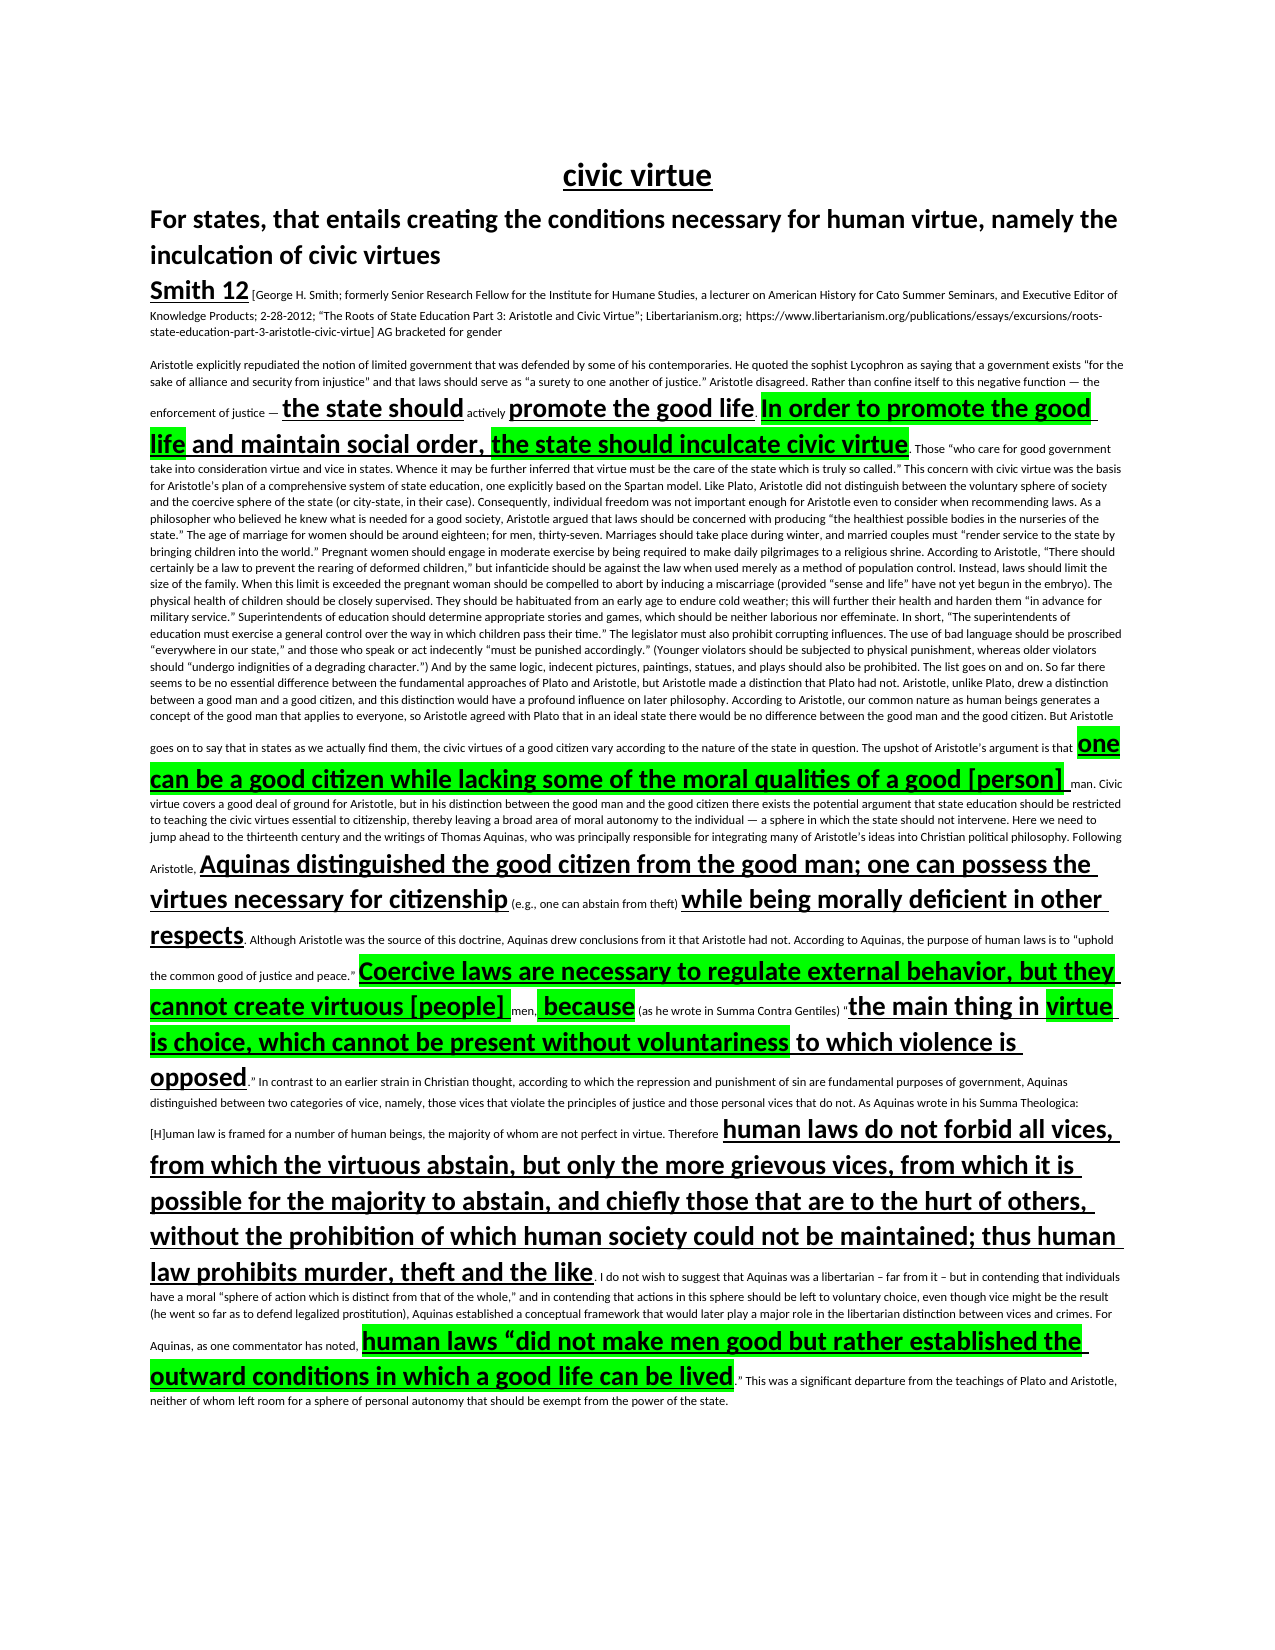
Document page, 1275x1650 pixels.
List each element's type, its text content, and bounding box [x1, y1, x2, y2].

text Smith 12 [George H. Smith; formerly Senior Research Fellow for the Institute for Humane Studies, a lecturer on American History for Cato Summer Seminars, and Executive Editor of Knowledge Products; 2-28-2012; “The Roots of State Education Part 3: Aristotle and Civic Virtue”; Libertarianism.org; https://www.libertarianism.org/publications/essays/excursions/roots-state-education-part-3-aristotle-civic-virtue] AG bracketed for gender [150, 273, 1125, 339]
subtitle civic virtue [150, 154, 1125, 195]
subtitle For states, that entails creating the conditions necessary for human virtue, namely the inculcation of civic virtues [150, 202, 1125, 271]
text Aristotle explicitly repudiated the notion of limited government that was defended by some of his contemporaries. He quoted the sophist Lycophron as saying that a government exists “for the sake of alliance and security from injustice” and that laws should serve as “a surety to one another of justice.” Aristotle disagreed. Rather than confine itself to this negative function — the enforcement of justice — the state should actively promote the good life. In order to promote the good life and maintain social order, the state should inculcate civic virtue. Those “who care for good government take into consideration virtue and vice in states. Whence it may be further inferred that virtue must be the care of the state which is truly so called.” This concern with civic virtue was the basis for Aristotle’s plan of a comprehensive system of state education, one explicitly based on the Spartan model. Like Plato, Aristotle did not distinguish between the voluntary sphere of society and the coercive sphere of the state (or city-state, in their case). Consequently, individual freedom was not important enough for Aristotle even to consider when recommending laws. As a philosopher who believed he knew what is needed for a good society, Aristotle argued that laws should be concerned with producing “the healthiest possible bodies in the nurseries of the state.” The age of marriage for women should be around eighteen; for men, thirty-seven. Marriages should take place during winter, and married couples must “render service to the state by bringing children into the world.” Pregnant women should engage in moderate exercise by being required to make daily pilgrimages to a religious shrine. According to Aristotle, “There should certainly be a law to prevent the rearing of deformed children,” but infanticide should be against the law when used merely as a method of population control. Instead, laws should limit the size of the family. When this limit is exceeded the pregnant woman should be compelled to abort by inducing a miscarriage (provided “sense and life” have not yet begun in the embryo). The physical health of children should be closely supervised. They should be habituated from an early age to endure cold weather; this will further their health and harden them “in advance for military service.” Superintendents of education should determine appropriate stories and games, which should be neither laborious nor effeminate. In short, “The superintendents of education must exercise a general control over the way in which children pass their time.” The legislator must also prohibit corrupting influences. The use of bad language should be proscribed “everywhere in our state,” and those who speak or act indecently “must be punished accordingly.” (Younger violators should be subjected to physical punishment, whereas older violators should “undergo indignities of a degrading character.”) And by the same logic, indecent pictures, paintings, statues, and plays should also be prohibited. The list goes on and on. So far there seems to be no essential difference between the fundamental approaches of Plato and Aristotle, but Aristotle made a distinction that Plato had not. Aristotle, unlike Plato, drew a distinction between a good man and a good citizen, and this distinction would have a profound influence on later philosophy. According to Aristotle, our common nature as human beings generates a concept of the good man that applies to everyone, so Aristotle agreed with Plato that in an ideal state there would be no difference between the good man and the good citizen. But Aristotle goes on to say that in states as we actually find them, the civic virtues of a good citizen vary according to the nature of the state in question. The upshot of Aristotle’s argument is that one can be a good citizen while lacking some of the moral qualities of a good [person] man. Civic virtue covers a good deal of ground for Aristotle, but in his distinction between the good man and the good citizen there exists the potential argument that state education should be restricted to teaching the civic virtues essential to citizenship, thereby leaving a broad area of moral autonomy to the individual — a sphere in which the state should not intervene. Here we need to jump ahead to the thirteenth century and the writings of Thomas Aquinas, who was principally responsible for integrating many of Aristotle’s ideas into Christian political philosophy. Following Aristotle, Aquinas distinguished the good citizen from the good man; one can possess the virtues necessary for citizenship (e.g., one can abstain from theft) while being morally deficient in other respects. Although Aristotle was the source of this doctrine, Aquinas drew conclusions from it that Aristotle had not. According to Aquinas, the purpose of human laws is to “uphold the common good of justice and peace.” Coercive laws are necessary to regulate external behavior, but they cannot create virtuous [people] men, because (as he wrote in Summa Contra Gentiles) “the main thing in virtue is choice, which cannot be present without voluntariness to which violence is opposed.” In contrast to an earlier strain in Christian thought, according to which the repression and punishment of sin are fundamental purposes of government, Aquinas distinguished between two categories of vice, namely, those vices that violate the principles of justice and those personal vices that do not. As Aquinas wrote in his Summa Theologica: [H]uman law is framed for a number of human beings, the majority of whom are not perfect in virtue. Therefore human laws do not forbid all vices, from which the virtuous abstain, but only the more grievous vices, from which it is possible for the majority to abstain, and chiefly those that are to the hurt of others, without the prohibition of which human society could not be maintained; thus human law prohibits murder, theft and the like. I do not wish to suggest that Aquinas was a libertarian – far from it – but in contending that individuals have a moral “sphere of action which is distinct from that of the whole,” and in contending that actions in this sphere should be left to voluntary choice, even though vice might be the result (he went so far as to defend legalized prostitution), Aquinas established a conceptual framework that would later play a major role in the libertarian distinction between vices and crimes. For Aquinas, as one commentator has noted, human laws “did not make men good but rather established the outward conditions in which a good life can be lived.” This was a significant departure from the teachings of Plato and Aristotle, neither of whom left room for a sphere of personal autonomy that should be exempt from the power of the state. [150, 357, 1125, 1409]
